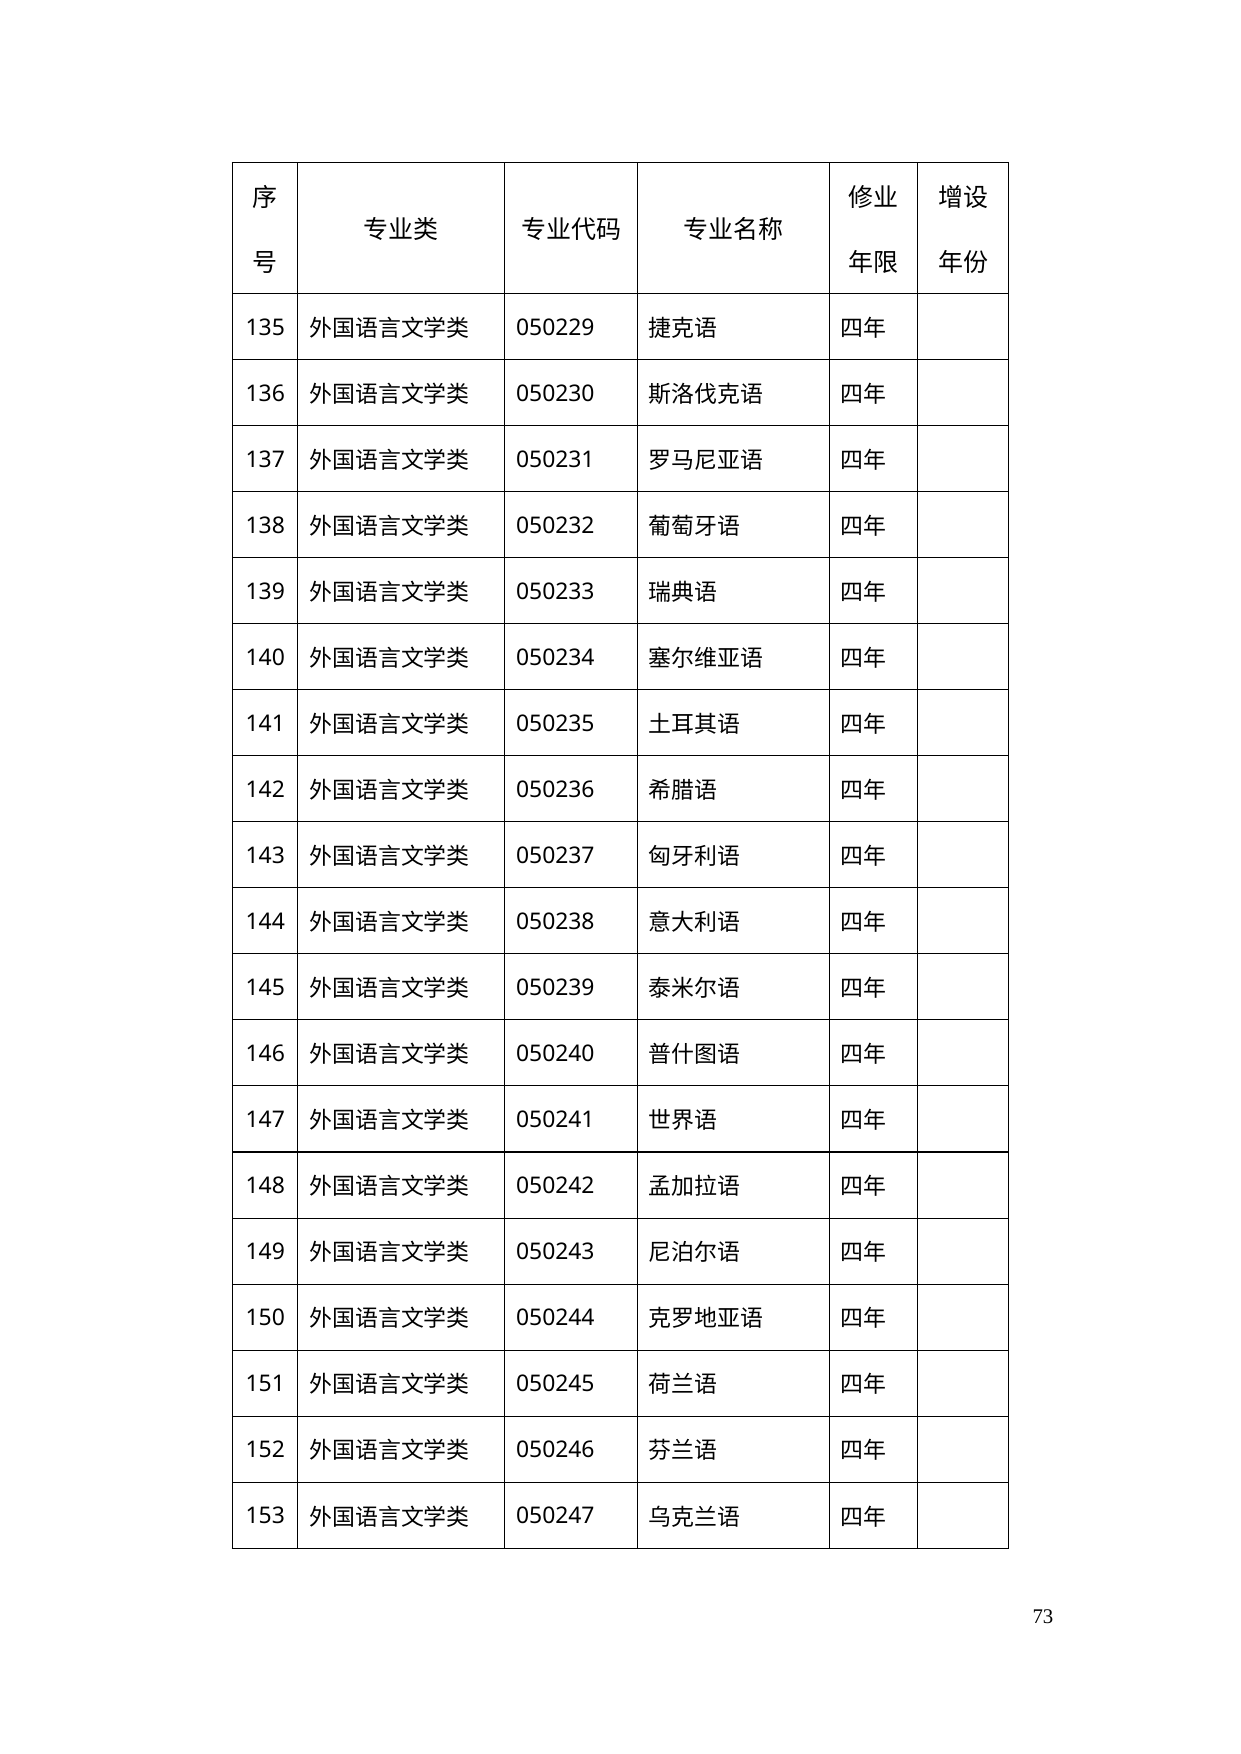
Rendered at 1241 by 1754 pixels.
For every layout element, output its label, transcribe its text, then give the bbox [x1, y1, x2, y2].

table_cell 050247 [505, 1483, 637, 1548]
table_cell 153 [233, 1483, 297, 1548]
table_cell [918, 1219, 1008, 1283]
table_cell 葡萄牙语 [638, 492, 829, 557]
table_cell 斯洛伐克语 [638, 360, 829, 425]
table_cell 050233 [505, 558, 637, 623]
table_cell 138 [233, 492, 297, 557]
table_cell 外国语言文学类 [298, 426, 504, 491]
table_cell 050244 [505, 1285, 637, 1349]
table_header 修业年限 [830, 163, 917, 293]
table_cell 137 [233, 426, 297, 491]
table_cell [918, 888, 1008, 953]
table_cell 罗马尼亚语 [638, 426, 829, 491]
table_cell 克罗地亚语 [638, 1285, 829, 1349]
table_cell 四年 [830, 360, 917, 425]
table_header 专业类 [298, 163, 504, 293]
table_cell 四年 [830, 690, 917, 755]
table_cell 050230 [505, 360, 637, 425]
table_cell [918, 426, 1008, 491]
table_cell 外国语言文学类 [298, 756, 504, 821]
table_cell 四年 [830, 1020, 917, 1085]
table_cell 150 [233, 1285, 297, 1349]
table_cell 050239 [505, 954, 637, 1019]
table_cell 捷克语 [638, 294, 829, 359]
table_cell [918, 294, 1008, 359]
table_cell 希腊语 [638, 756, 829, 821]
table_cell 050234 [505, 624, 637, 689]
table_cell 意大利语 [638, 888, 829, 953]
table_cell 141 [233, 690, 297, 755]
table_cell 外国语言文学类 [298, 954, 504, 1019]
table_cell [918, 1483, 1008, 1548]
table_cell 四年 [830, 492, 917, 557]
table_cell 外国语言文学类 [298, 1351, 504, 1416]
table_cell 外国语言文学类 [298, 888, 504, 953]
table_cell [918, 624, 1008, 689]
table_cell 148 [233, 1153, 297, 1217]
table_cell 四年 [830, 1285, 917, 1349]
table_cell 四年 [830, 624, 917, 689]
table_cell 四年 [830, 426, 917, 491]
table_cell 外国语言文学类 [298, 558, 504, 623]
table_cell 050231 [505, 426, 637, 491]
table_cell 四年 [830, 1153, 917, 1217]
table_cell 普什图语 [638, 1020, 829, 1085]
table_cell 荷兰语 [638, 1351, 829, 1416]
table_cell 四年 [830, 1417, 917, 1482]
table_cell [918, 1351, 1008, 1416]
table_cell 塞尔维亚语 [638, 624, 829, 689]
table_cell 050232 [505, 492, 637, 557]
table_cell 芬兰语 [638, 1417, 829, 1482]
table_cell 外国语言文学类 [298, 360, 504, 425]
table_cell 143 [233, 822, 297, 887]
table_cell 外国语言文学类 [298, 1483, 504, 1548]
table_cell 050237 [505, 822, 637, 887]
table_cell 外国语言文学类 [298, 1285, 504, 1349]
table_cell 世界语 [638, 1086, 829, 1151]
table_header 专业代码 [505, 163, 637, 293]
table_cell 145 [233, 954, 297, 1019]
table_header 专业名称 [638, 163, 829, 293]
table_cell [918, 1020, 1008, 1085]
table_cell 050241 [505, 1086, 637, 1151]
table_cell 外国语言文学类 [298, 492, 504, 557]
table_cell 土耳其语 [638, 690, 829, 755]
table_cell [918, 756, 1008, 821]
table_cell 142 [233, 756, 297, 821]
table_cell [918, 822, 1008, 887]
table_cell 050245 [505, 1351, 637, 1416]
table_cell 050246 [505, 1417, 637, 1482]
table_cell 136 [233, 360, 297, 425]
table_cell 139 [233, 558, 297, 623]
table_cell 146 [233, 1020, 297, 1085]
table_cell 152 [233, 1417, 297, 1482]
table_cell 147 [233, 1086, 297, 1151]
table_cell 四年 [830, 1219, 917, 1283]
table_cell 尼泊尔语 [638, 1219, 829, 1283]
table_cell 四年 [830, 1086, 917, 1151]
table_cell 外国语言文学类 [298, 1153, 504, 1217]
table_cell [918, 1086, 1008, 1151]
table_cell 四年 [830, 1483, 917, 1548]
table_cell 孟加拉语 [638, 1153, 829, 1217]
table_cell [918, 954, 1008, 1019]
table_cell 外国语言文学类 [298, 690, 504, 755]
table_cell [918, 1285, 1008, 1349]
table_cell 外国语言文学类 [298, 294, 504, 359]
table_cell 四年 [830, 954, 917, 1019]
table_cell 四年 [830, 294, 917, 359]
table_cell 外国语言文学类 [298, 822, 504, 887]
table_cell 外国语言文学类 [298, 1020, 504, 1085]
table_cell 050240 [505, 1020, 637, 1085]
table_cell [918, 492, 1008, 557]
table_cell 050235 [505, 690, 637, 755]
table_cell [918, 558, 1008, 623]
table_cell 四年 [830, 1351, 917, 1416]
table_cell 140 [233, 624, 297, 689]
table_cell 四年 [830, 558, 917, 623]
table_cell [918, 1153, 1008, 1217]
table_cell 瑞典语 [638, 558, 829, 623]
table_cell 乌克兰语 [638, 1483, 829, 1548]
table_cell 135 [233, 294, 297, 359]
table_header 序号 [233, 163, 297, 293]
table_cell 050242 [505, 1153, 637, 1217]
table_cell 050236 [505, 756, 637, 821]
table_cell 151 [233, 1351, 297, 1416]
table_cell 149 [233, 1219, 297, 1283]
table_header 增设年份 [918, 163, 1008, 293]
table_cell 144 [233, 888, 297, 953]
table_cell 050238 [505, 888, 637, 953]
table_cell 050229 [505, 294, 637, 359]
table_cell 四年 [830, 822, 917, 887]
table_cell 外国语言文学类 [298, 1417, 504, 1482]
table_cell 外国语言文学类 [298, 1086, 504, 1151]
table_cell [918, 690, 1008, 755]
table_cell 泰米尔语 [638, 954, 829, 1019]
table_cell 四年 [830, 756, 917, 821]
table_cell 四年 [830, 888, 917, 953]
table_cell 外国语言文学类 [298, 1219, 504, 1283]
table_cell 匈牙利语 [638, 822, 829, 887]
table_cell [918, 1417, 1008, 1482]
table_cell 050243 [505, 1219, 637, 1283]
table_cell [918, 360, 1008, 425]
table_cell 外国语言文学类 [298, 624, 504, 689]
